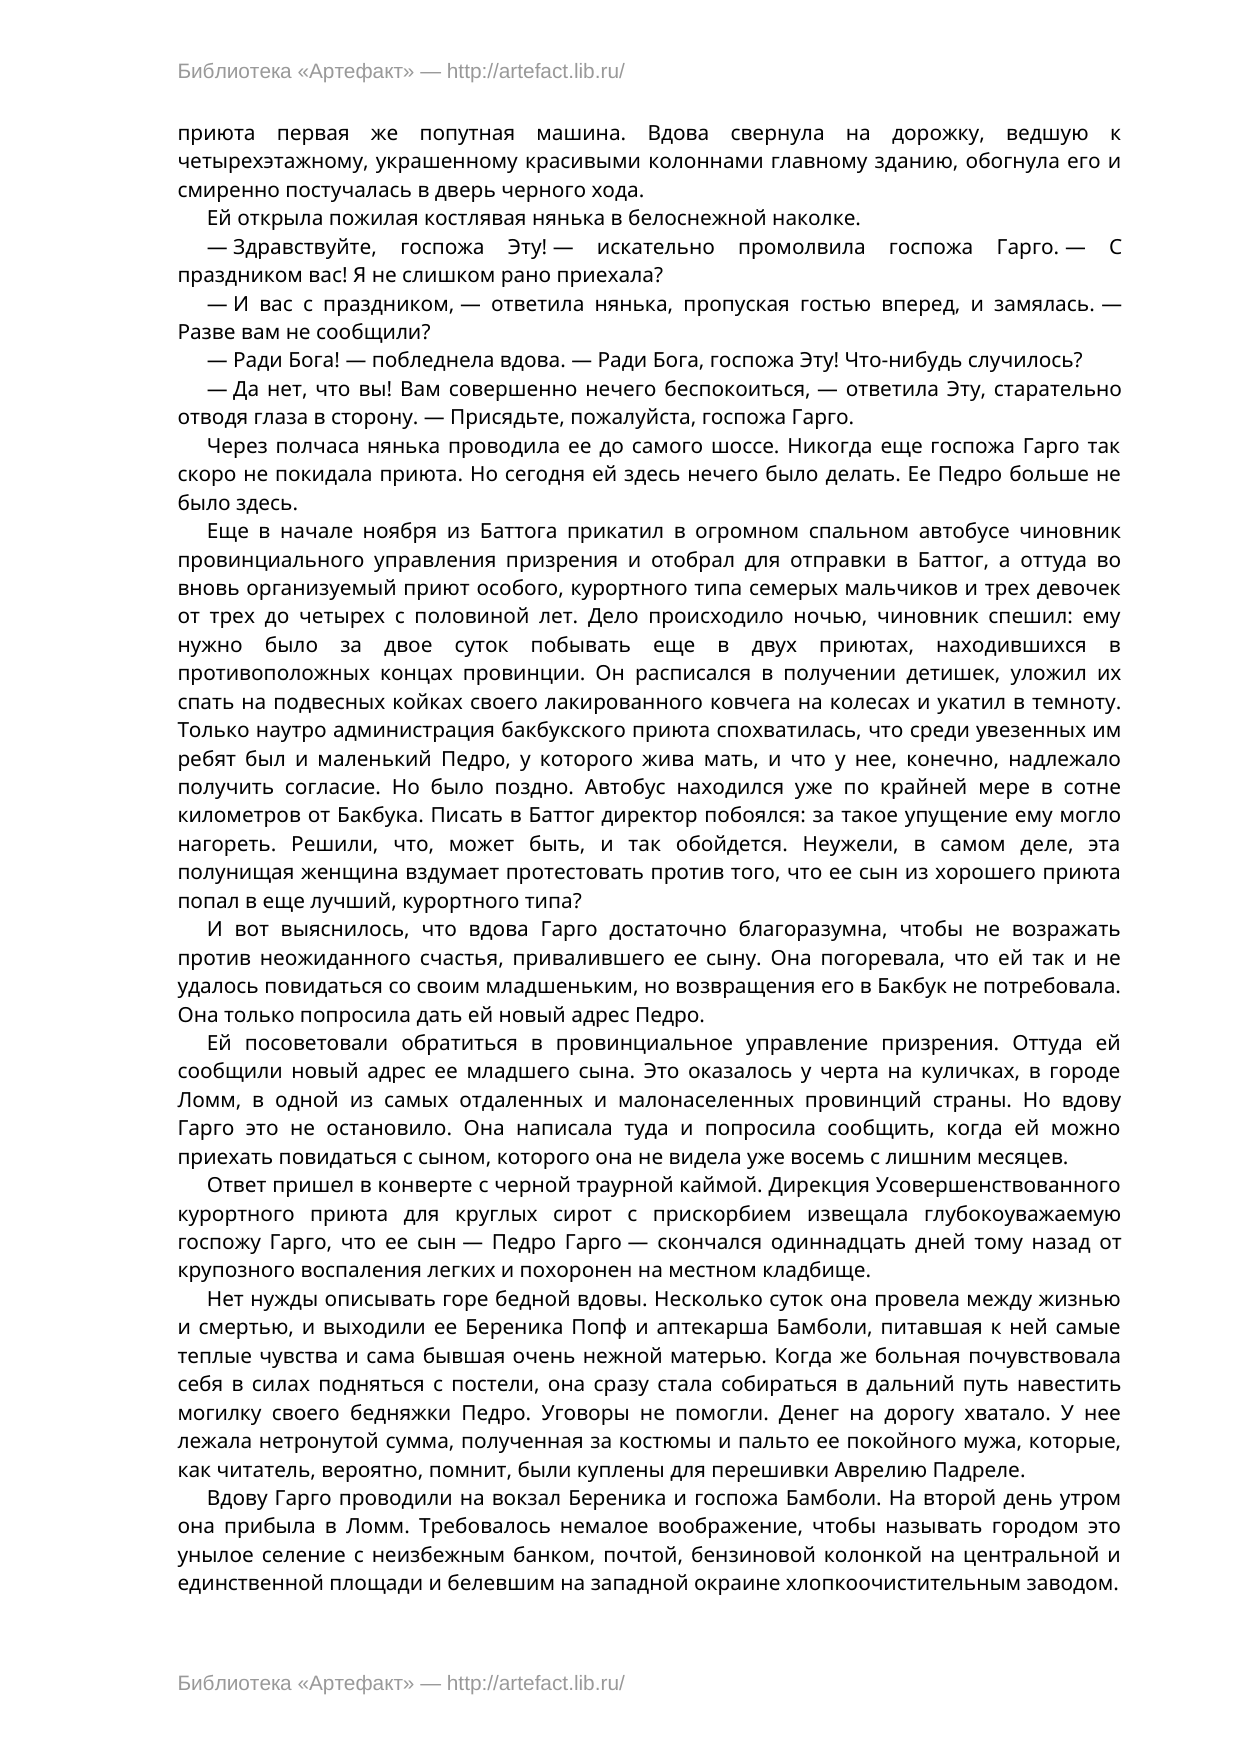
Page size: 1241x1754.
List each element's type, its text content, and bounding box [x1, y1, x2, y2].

text Вдову Гарго проводили на вокзал Береника и госпожа Бамболи. На второй день утром она прибыла в Ломм. Требовалось немалое воображение, чтобы называть городом это унылое селение с неизбежным банком, почтой, бензиновой колонкой на центральной и единственной площади и белевшим на западной окраине хлопкоочистительным заводом. [177, 1483, 1122, 1597]
text Еще в начале ноября из Баттога прикатил в огромном спальном автобусе чиновник провинциального управления призрения и отобрал для отправки в Баттог, а оттуда во вновь организуемый приют особого, курортного типа семерых мальчиков и трех девочек от трех до четырех с половиной лет. Дело происходило ночью, чиновник спешил: ему нужно было за двое суток побывать еще в двух приютах, находившихся в противоположных концах провинции. Он расписался в получении детишек, уложил их спать на подвесных койках своего лакированного ковчега на колесах и укатил в темноту. Только наутро администрация бакбукского приюта спохватилась, что среди увезенных им ребят был и маленький Педро, у которого жива мать, и что у нее, конечно, надлежало получить согласие. Но было поздно. Автобус находился уже по крайней мере в сотне километров от Бакбука. Писать в Баттог директор побоялся: за такое упущение ему могло нагореть. Решили, что, может быть, и так обойдется. Неужели, в самом деле, эта полунищая женщина вздумает протестовать против того, что ее сын из хорошего приюта попал в еще лучший, курортного типа? [177, 516, 1122, 914]
text Ответ пришел в конверте с черной траурной каймой. Дирекция Усовершенствованного курортного приюта для круглых сирот с прискорбием извещала глубокоуважаемую госпожу Гарго, что ее сын — Педро Гарго — скончался одиннадцать дней тому назад от крупозного воспаления легких и похоронен на местном кладбище. [177, 1170, 1122, 1284]
text — Да нет, что вы! Вам совершенно нечего беспокоиться, — ответила Эту, старательно отводя глаза в сторону. — Присядьте, пожалуйста, госпожа Гарго. [177, 374, 1122, 431]
text Нет нужды описывать горе бедной вдовы. Несколько суток она провела между жизнью и смертью, и выходили ее Береника Попф и аптекарша Бамболи, питавшая к ней самые теплые чувства и сама бывшая очень нежной матерью. Когда же больная почувствовала себя в силах подняться с постели, она сразу стала собираться в дальний путь навестить могилку своего бедняжки Педро. Уговоры не помогли. Денег на дорогу хватало. У нее лежала нетронутой сумма, полученная за костюмы и пальто ее покойного мужа, которые, как читатель, вероятно, помнит, были куплены для перешивки Аврелию Падреле. [177, 1284, 1122, 1483]
text — Здравствуйте, госпожа Эту! — искательно промолвила госпожа Гарго. — С праздником вас! Я не слишком рано приехала? [177, 232, 1122, 289]
text Ей посоветовали обратиться в провинциальное управление призрения. Оттуда ей сообщили новый адрес ее младшего сына. Это оказалось у черта на куличках, в городе Ломм, в одной из самых отдаленных и малонаселенных провинций страны. Но вдову Гарго это не остановило. Она написала туда и попросила сообщить, когда ей можно приехать повидаться с сыном, которого она не видела уже восемь с лишним месяцев. [177, 1028, 1122, 1170]
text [177, 118, 1122, 203]
text Ей открыла пожилая костлявая нянька в белоснежной наколке. [177, 203, 1122, 232]
text — И вас с праздником, — ответила нянька, пропуская гостью вперед, и замялась. — Разве вам не сообщили? [177, 289, 1122, 346]
text Через полчаса нянька проводила ее до самого шоссе. Никогда еще госпожа Гарго так скоро не покидала приюта. Но сегодня ей здесь нечего было делать. Ее Педро больше не было здесь. [177, 431, 1122, 516]
text И вот выяснилось, что вдова Гарго достаточно благоразумна, чтобы не возражать против неожиданного счастья, привалившего ее сыну. Она погоревала, что ей так и не удалось повидаться со своим младшеньким, но возвращения его в Бакбук не потребовала. Она только попросила дать ей новый адрес Педро. [177, 914, 1122, 1028]
text — Ради Бога! — побледнела вдова. — Ради Бога, госпожа Эту! Что-нибудь случилось? [177, 346, 1122, 374]
